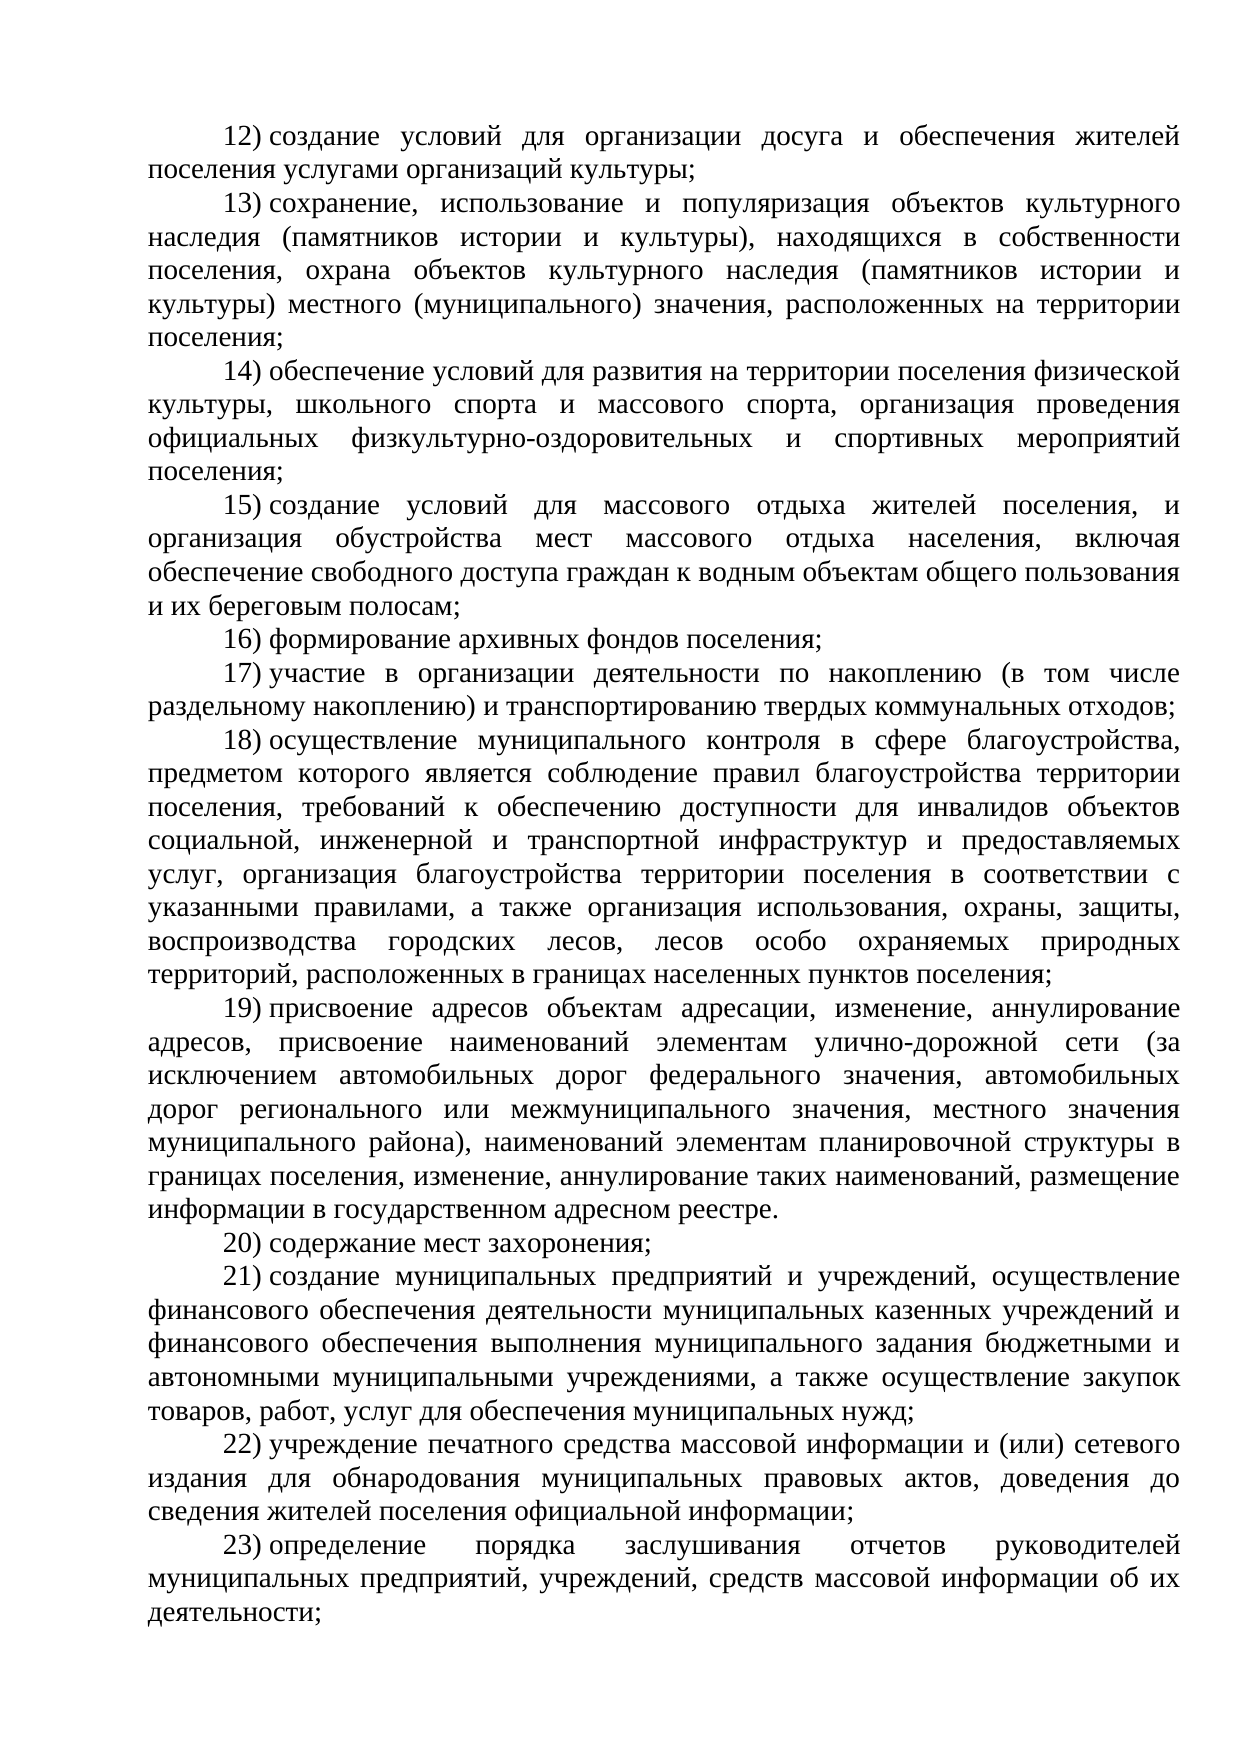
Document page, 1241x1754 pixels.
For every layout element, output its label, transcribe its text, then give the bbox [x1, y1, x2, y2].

text 20) содержание мест захоронения; [148, 1225, 1181, 1258]
text 16) формирование архивных фондов поселения; [148, 621, 1181, 655]
text 12) создание условий для организации досуга и обеспечения жителей поселения услугами организаций культуры; [148, 118, 1181, 185]
text 19) присвоение адресов объектам адресации, изменение, аннулирование адресов, присвоение наименований элементам улично-дорожной сети (за исключением автомобильных дорог федерального значения, автомобильных дорог регионального или межмуниципального значения, местного значения муниципального района), наименований элементам планировочной структуры в границах поселения, изменение, аннулирование таких наименований, размещение информации в государственном адресном реестре. [148, 990, 1181, 1225]
text 21) создание муниципальных предприятий и учреждений, осуществление финансового обеспечения деятельности муниципальных казенных учреждений и финансового обеспечения выполнения муниципального задания бюджетными и автономными муниципальными учреждениями, а также осуществление закупок товаров, работ, услуг для обеспечения муниципальных нужд; [148, 1258, 1181, 1426]
text 23) определение порядка заслушивания отчетов руководителей муниципальных предприятий, учреждений, средств массовой информации об их деятельности; [148, 1527, 1181, 1627]
text 18) осуществление муниципального контроля в сфере благоустройства, предметом которого является соблюдение правил благоустройства территории поселения, требований к обеспечению доступности для инвалидов объектов социальной, инженерной и транспортной инфраструктур и предоставляемых услуг, организация благоустройства территории поселения в соответствии с указанными правилами, а также организация использования, охраны, защиты, воспроизводства городских лесов, лесов особо охраняемых природных территорий, расположенных в границах населенных пунктов поселения; [148, 722, 1181, 990]
text 17) участие в организации деятельности по накоплению (в том числе раздельному накоплению) и транспортированию твердых коммунальных отходов; [148, 655, 1181, 722]
text 22) учреждение печатного средства массовой информации и (или) сетевого издания для обнародования муниципальных правовых актов, доведения до сведения жителей поселения официальной информации; [148, 1426, 1181, 1527]
text 13) сохранение, использование и популяризация объектов культурного наследия (памятников истории и культуры), находящихся в собственности поселения, охрана объектов культурного наследия (памятников истории и культуры) местного (муниципального) значения, расположенных на территории поселения; [148, 185, 1181, 353]
text 15) создание условий для массового отдыха жителей поселения, и организация обустройства мест массового отдыха населения, включая обеспечение свободного доступа граждан к водным объектам общего пользования и их береговым полосам; [148, 487, 1181, 621]
text 14) обеспечение условий для развития на территории поселения физической культуры, школьного спорта и массового спорта, организация проведения официальных физкультурно-оздоровительных и спортивных мероприятий поселения; [148, 353, 1181, 487]
